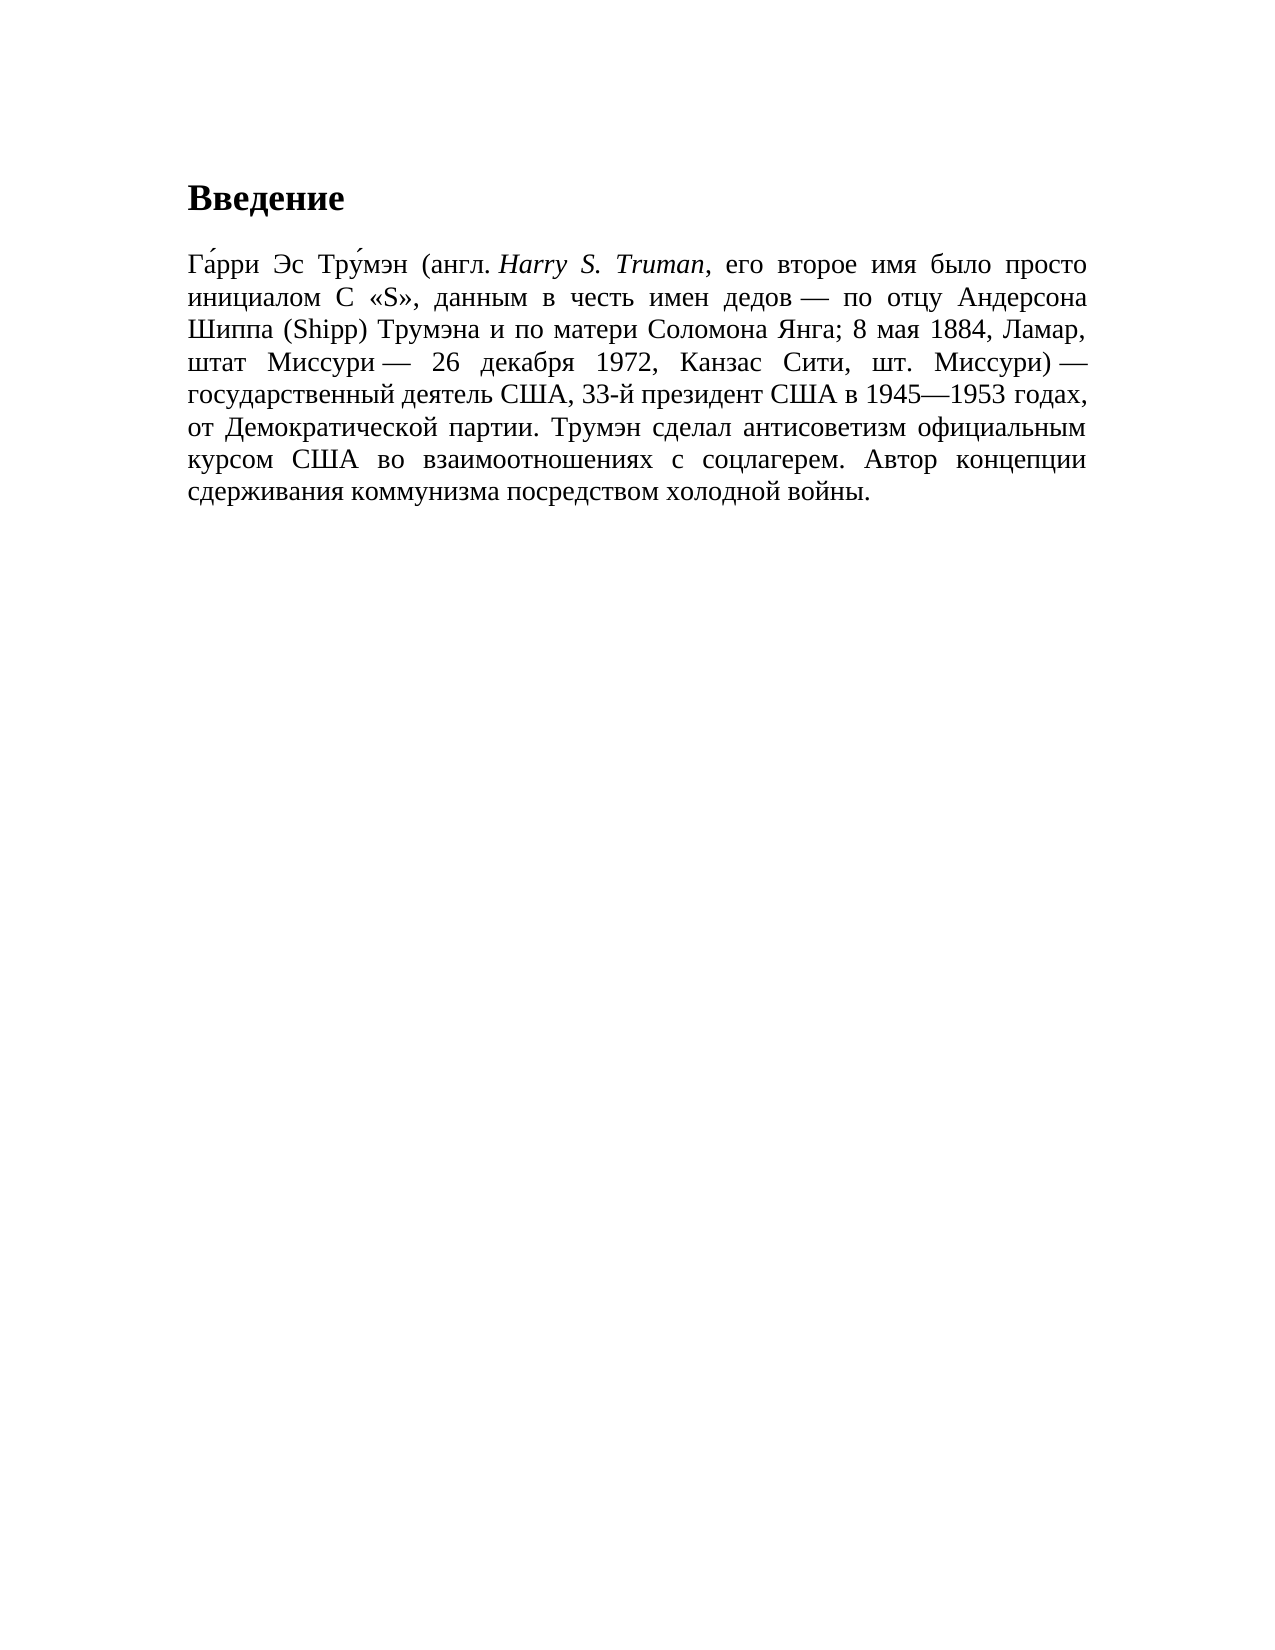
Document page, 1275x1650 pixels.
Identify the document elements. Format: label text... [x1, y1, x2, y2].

text Га́рри Эс Тру́мэн (англ. Harry S. Truman, его второе имя было просто инициалом С «S», данным в честь имен дедов — по отцу Андерсона Шиппа (Shipp) Трумэна и по матери Соломона Янга; 8 мая 1884, Ламар, штат Миссури — 26 декабря 1972, Канзас Сити, шт. Миссури) — государственный деятель США, 33-й президент США в 1945—1953 годах, от Демократической партии. Трумэн сделал антисоветизм официальным курсом США во взаимоотношениях с соцлагерем. Автор концепции сдерживания коммунизма посредством холодной войны. [187, 248, 1087, 507]
list Введение [187, 175, 1087, 218]
